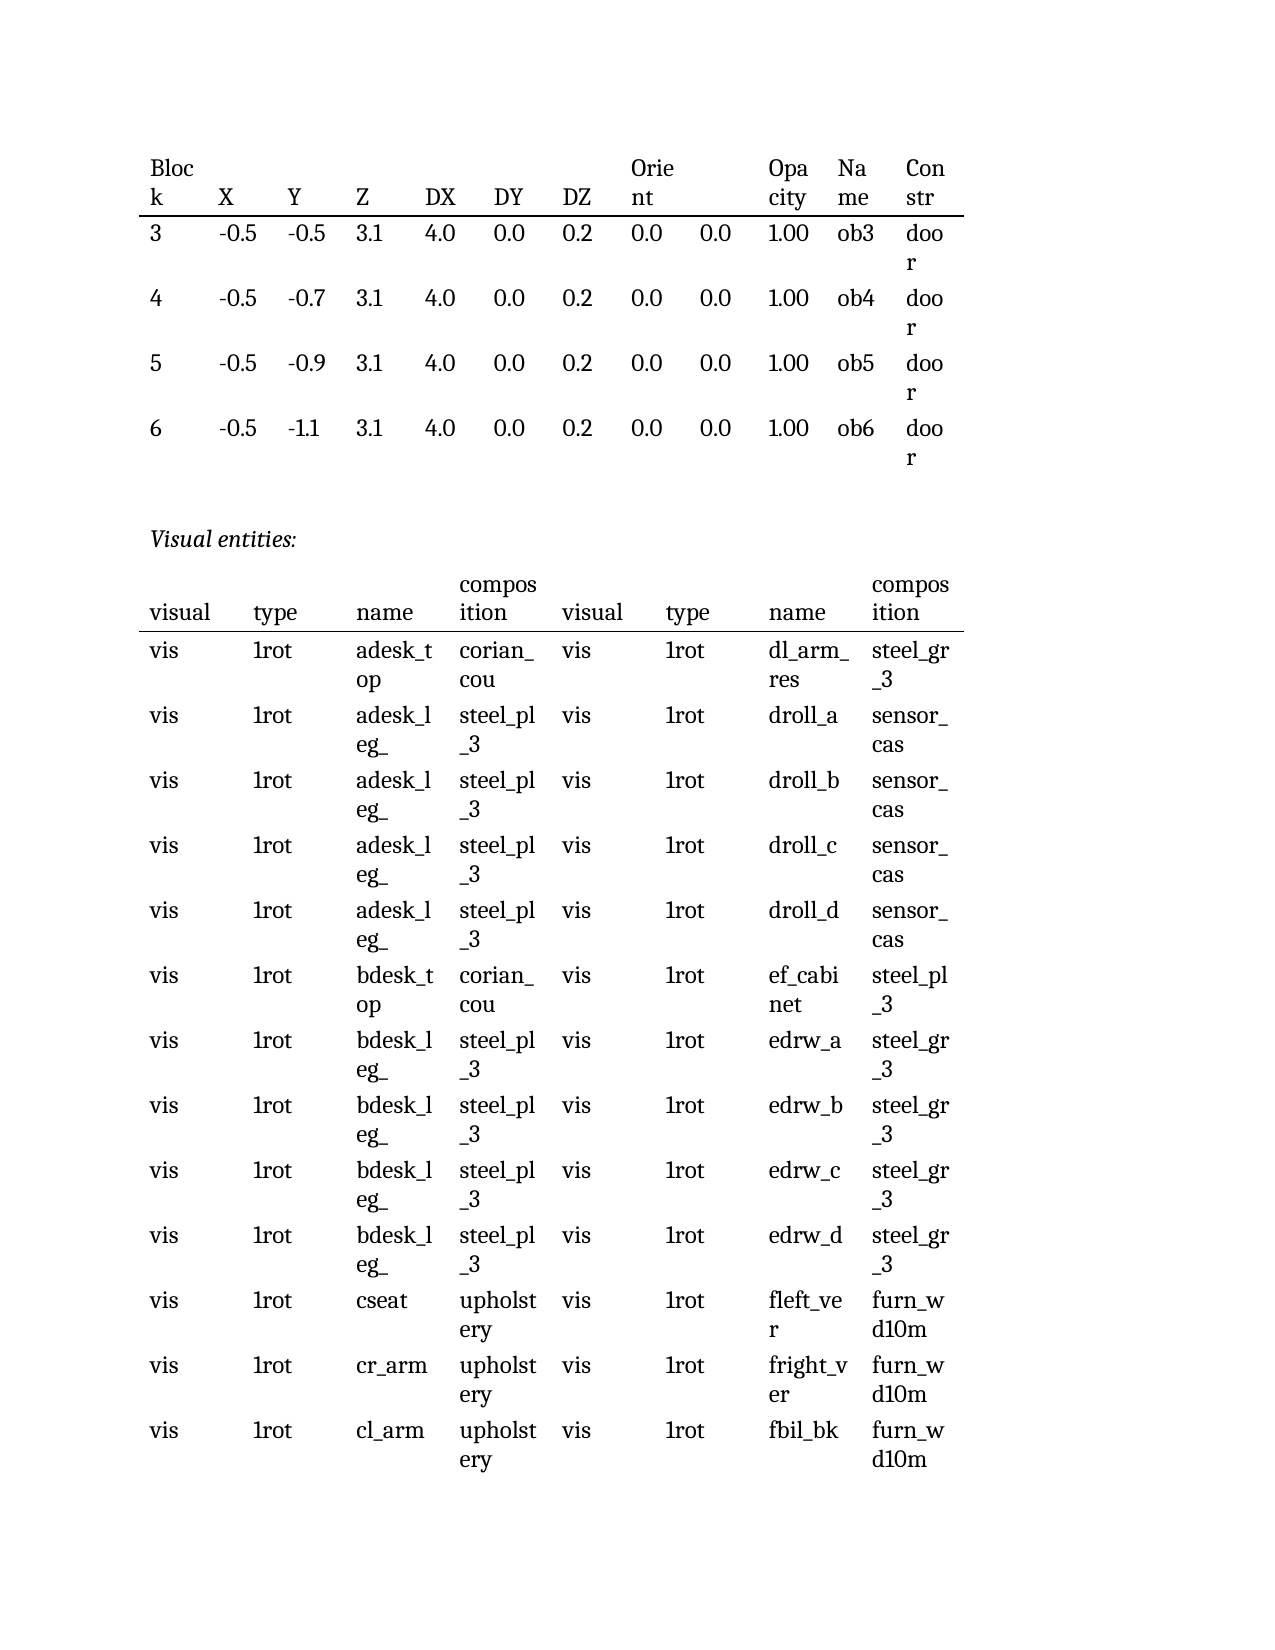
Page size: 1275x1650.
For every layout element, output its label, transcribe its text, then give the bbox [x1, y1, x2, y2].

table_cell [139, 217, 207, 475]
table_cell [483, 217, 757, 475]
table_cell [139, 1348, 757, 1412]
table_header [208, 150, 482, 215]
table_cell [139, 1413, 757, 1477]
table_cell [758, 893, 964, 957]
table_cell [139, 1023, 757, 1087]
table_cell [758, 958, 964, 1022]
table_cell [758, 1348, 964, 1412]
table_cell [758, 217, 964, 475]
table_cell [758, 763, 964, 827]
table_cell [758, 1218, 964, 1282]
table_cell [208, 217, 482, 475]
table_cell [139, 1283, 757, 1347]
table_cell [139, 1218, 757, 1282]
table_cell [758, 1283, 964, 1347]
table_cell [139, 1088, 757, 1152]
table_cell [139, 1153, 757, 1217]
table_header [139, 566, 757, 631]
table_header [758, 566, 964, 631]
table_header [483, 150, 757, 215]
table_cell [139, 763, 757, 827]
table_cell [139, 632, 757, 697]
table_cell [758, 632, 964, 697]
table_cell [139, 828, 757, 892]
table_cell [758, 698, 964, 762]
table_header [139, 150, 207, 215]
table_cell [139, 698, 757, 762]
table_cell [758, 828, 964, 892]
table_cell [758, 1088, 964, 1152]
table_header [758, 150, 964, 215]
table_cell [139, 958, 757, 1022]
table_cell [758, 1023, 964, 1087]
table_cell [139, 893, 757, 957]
text Visual entities: [150, 524, 1125, 553]
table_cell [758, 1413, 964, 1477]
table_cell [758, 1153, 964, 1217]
